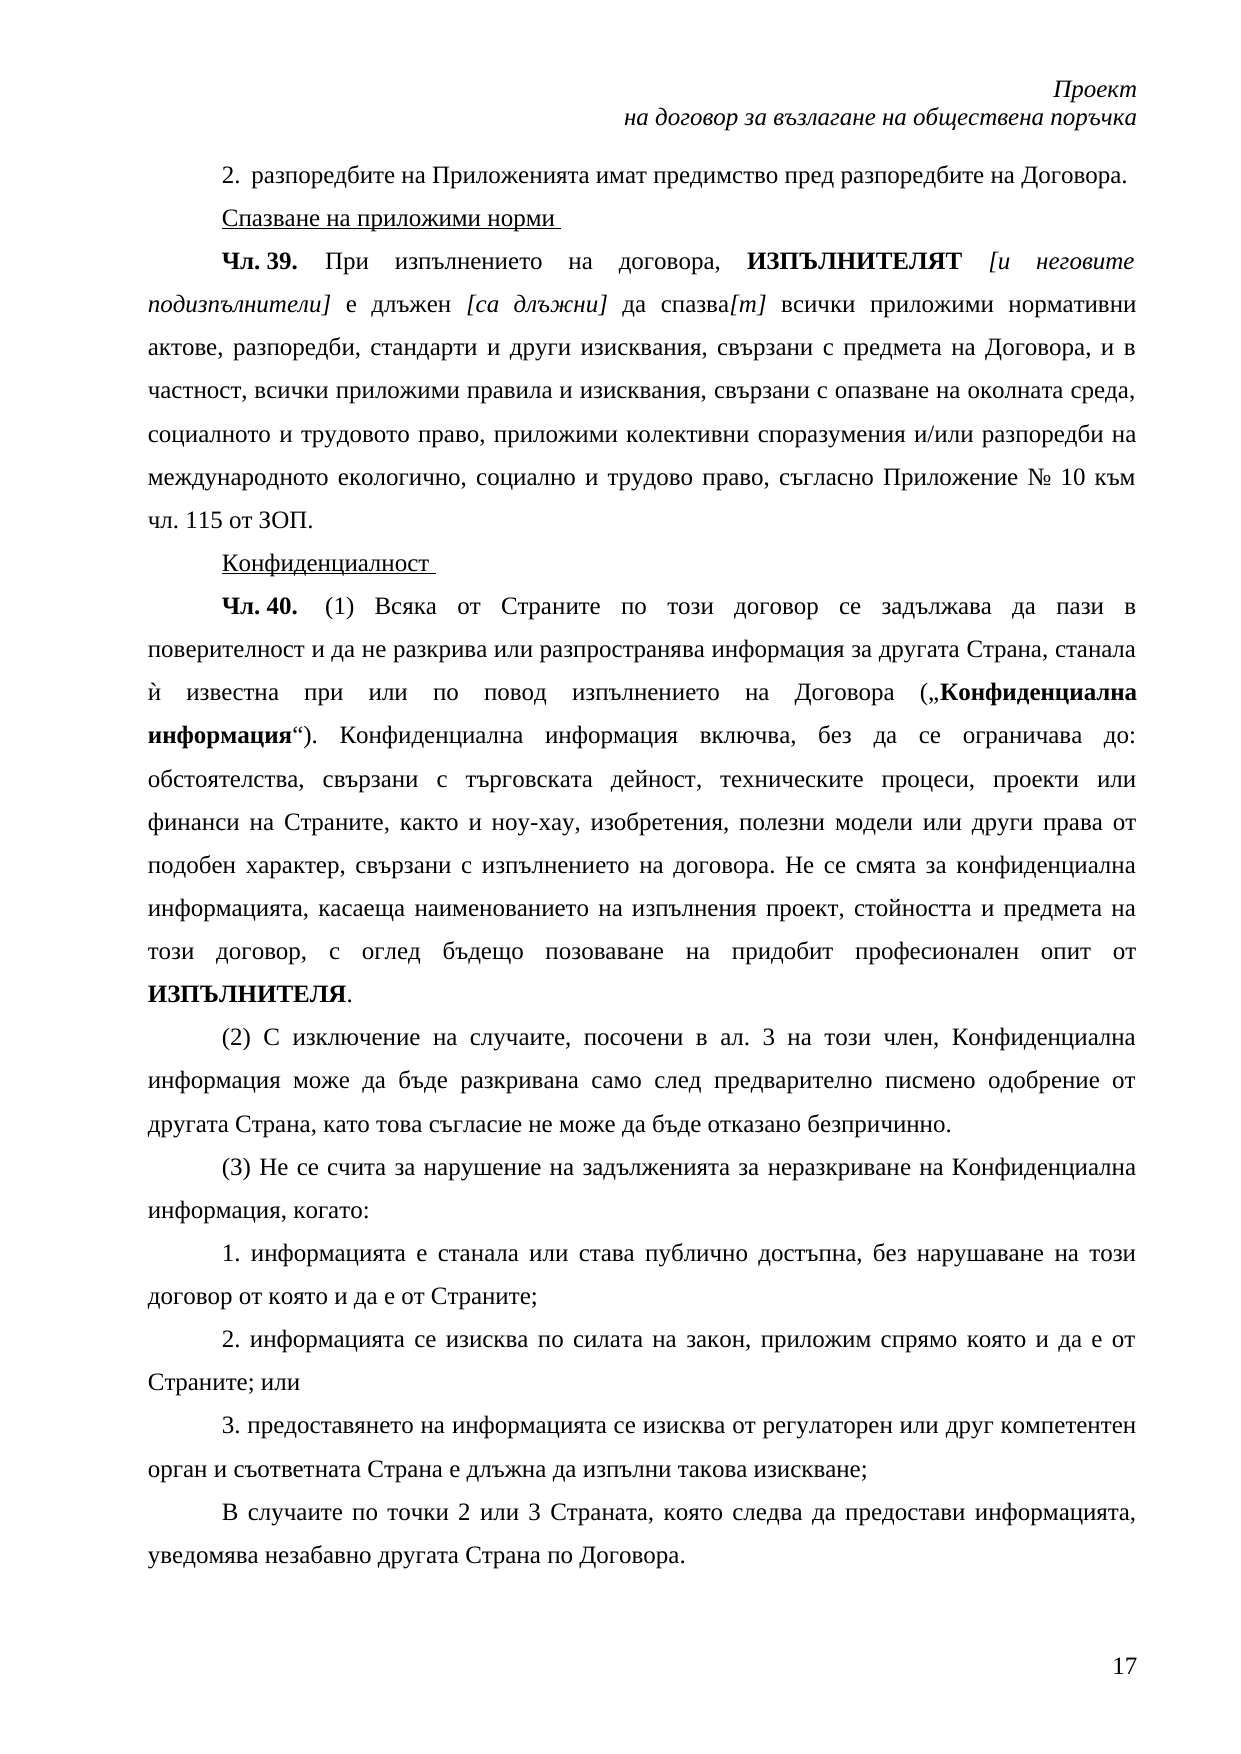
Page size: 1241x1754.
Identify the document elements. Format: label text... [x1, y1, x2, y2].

text В случаите по точки 2 или 3 Страната, която следва да предостави информацията, уведомява незабавно другата Страна по Договора. [148, 1497, 1137, 1569]
text 3. предоставянето на информацията се изисква от регулаторен или друг компетентен орган и съответната Страна е длъжна да изпълни такова изискване; [148, 1411, 1137, 1482]
text (3) Не се счита за нарушение на задълженията за неразкриване на Конфиденциална информация, когато: [148, 1152, 1137, 1224]
text Спазване на приложими норми [148, 203, 1137, 232]
text 1. информацията е станала или става публично достъпна, без нарушаване на този договор от която и да е от Страните; [148, 1238, 1137, 1310]
list При изпълнението на договора, ИЗПЪЛНИТЕЛЯТ [и неговите подизпълнители] е длъжен [са длъжни] да спазва[т] всички приложими нормативни актове, разпоредби, стандарти и други изисквания, свързани с предмета на Договора, и в частност, всички приложими правила и изисквания, свързани с опазване на околната среда, социалното и трудовото право, приложими колективни споразумения и/или разпоредби на международното екологично, социално и трудово право, съгласно Приложение № 10 към чл. 115 от ЗОП. [148, 246, 1137, 534]
text (2) С изключение на случаите, посочени в ал. 3 на този член, Конфиденциална информация може да бъде разкривана само след предварително писмено одобрение от другата Страна, като това съгласие не може да бъде отказано безпричинно. [148, 1022, 1137, 1137]
list разпоредбите на Приложенията имат предимство пред разпоредбите на Договора. [148, 160, 1137, 189]
text 2. информацията се изисква по силата на закон, приложим спрямо която и да е от Страните; или [148, 1324, 1137, 1396]
list (1) Всяка от Страните по този договор се задължава да пази в поверителност и да не разкрива или разпространява информация за другата Страна, станала ѝ известна при или по повод изпълнението на Договора („Конфиденциална информация“). Конфиденциална информация включва, без да се ограничава до: обстоятелства, свързани с търговската дейност, техническите процеси, проекти или финанси на Страните, както и ноу-хау, изобретения, полезни модели или други права от подобен характер, свързани с изпълнението на договора. Не се смята за конфиденциална информацията, касаеща наименованието на изпълнения проект, стойността и предмета на този договор, с оглед бъдещо позоваване на придобит професионален опит от ИЗПЪЛНИТЕЛЯ. [148, 591, 1137, 1008]
text Конфиденциалност [148, 548, 1137, 577]
